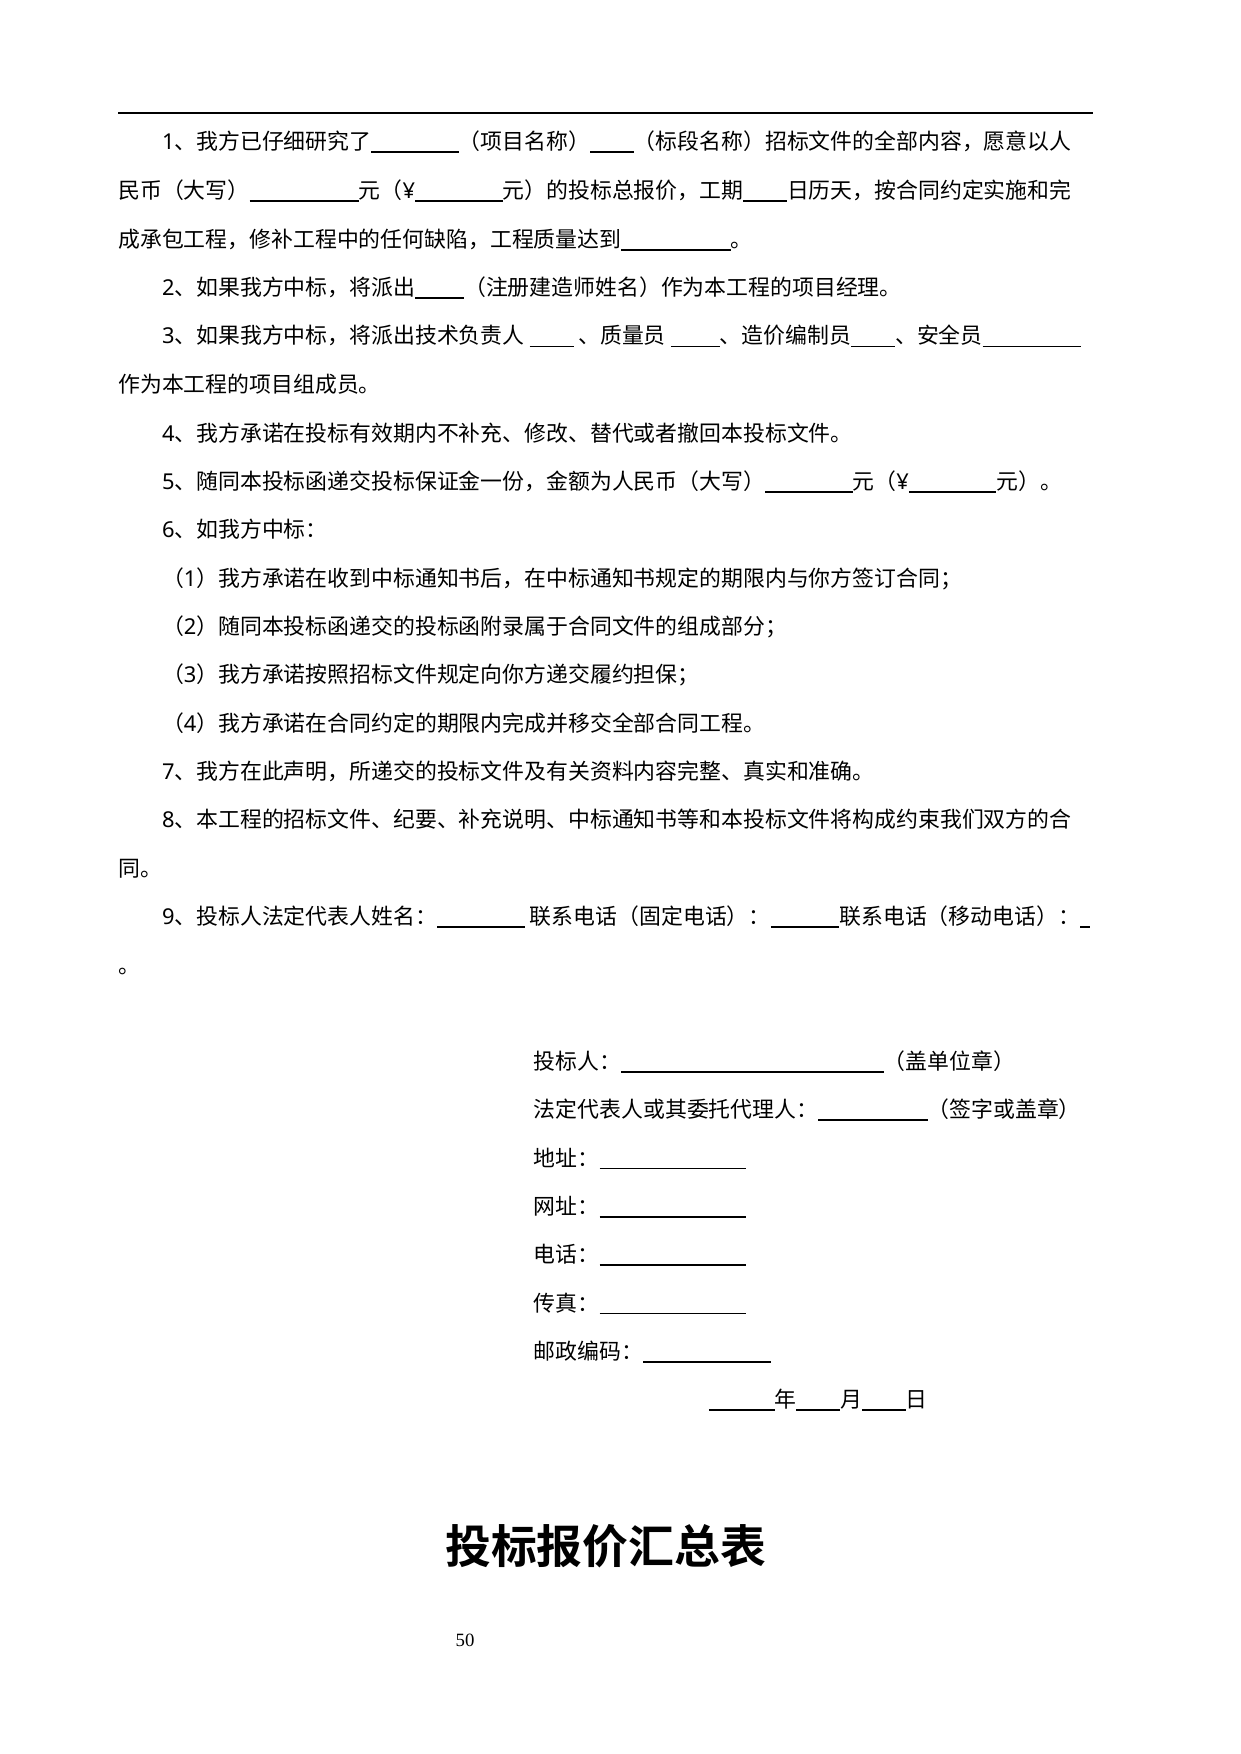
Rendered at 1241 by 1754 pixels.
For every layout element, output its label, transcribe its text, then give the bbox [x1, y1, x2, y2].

text 8、本工程的招标文件、纪要、补充说明、中标通知书等和本投标文件将构成约束我们双方的合同。 [118, 802, 1093, 883]
text 网址： [118, 1188, 1093, 1221]
text 传真： [118, 1285, 1093, 1318]
text （4）我方承诺在合同约定的期限内完成并移交全部合同工程。 [118, 705, 1093, 738]
text 3、如果我方中标，将派出技术负责人 、质量员 、造价编制员 、安全员 作为本工程的项目组成员。 [118, 318, 1093, 399]
text 7、我方在此声明，所递交的投标文件及有关资料内容完整、真实和准确。 [118, 753, 1093, 786]
text （1）我方承诺在收到中标通知书后，在中标通知书规定的期限内与你方签订合同； [118, 560, 1093, 593]
text 4、我方承诺在投标有效期内不补充、修改、替代或者撤回本投标文件。 [118, 415, 1093, 448]
text 2、如果我方中标，将派出 （注册建造师姓名）作为本工程的项目经理。 [118, 270, 1093, 302]
text 投标报价汇总表 [118, 1495, 1093, 1593]
text 年 月 日 [118, 1382, 1093, 1414]
text 法定代表人或其委托代理人： （签字或盖章） [118, 1092, 1093, 1124]
text 9、投标人法定代表人姓名： 联系电话（固定电话）： 联系电话（移动电话）： 。 [118, 899, 1093, 980]
text 地址： [118, 1140, 1093, 1173]
text （3）我方承诺按照招标文件规定向你方递交履约担保； [118, 657, 1093, 689]
text 邮政编码： [118, 1333, 1093, 1366]
text 5、随同本投标函递交投标保证金一份，金额为人民币（大写） 元（¥ 元）。 [118, 463, 1093, 496]
text 电话： [118, 1237, 1093, 1269]
text 投标人： （盖单位章） [118, 1043, 1093, 1076]
text 1、我方已仔细研究了 （项目名称） （标段名称）招标文件的全部内容，愿意以人民币（大写） 元（¥ 元）的投标总报价，工期 日历天，按合同约定实施和完成承包工程，修补工程中的任何缺陷，工程质量达到 。 [118, 124, 1093, 254]
text （2）随同本投标函递交的投标函附录属于合同文件的组成部分； [118, 608, 1093, 641]
text 6、如我方中标： [118, 512, 1093, 544]
